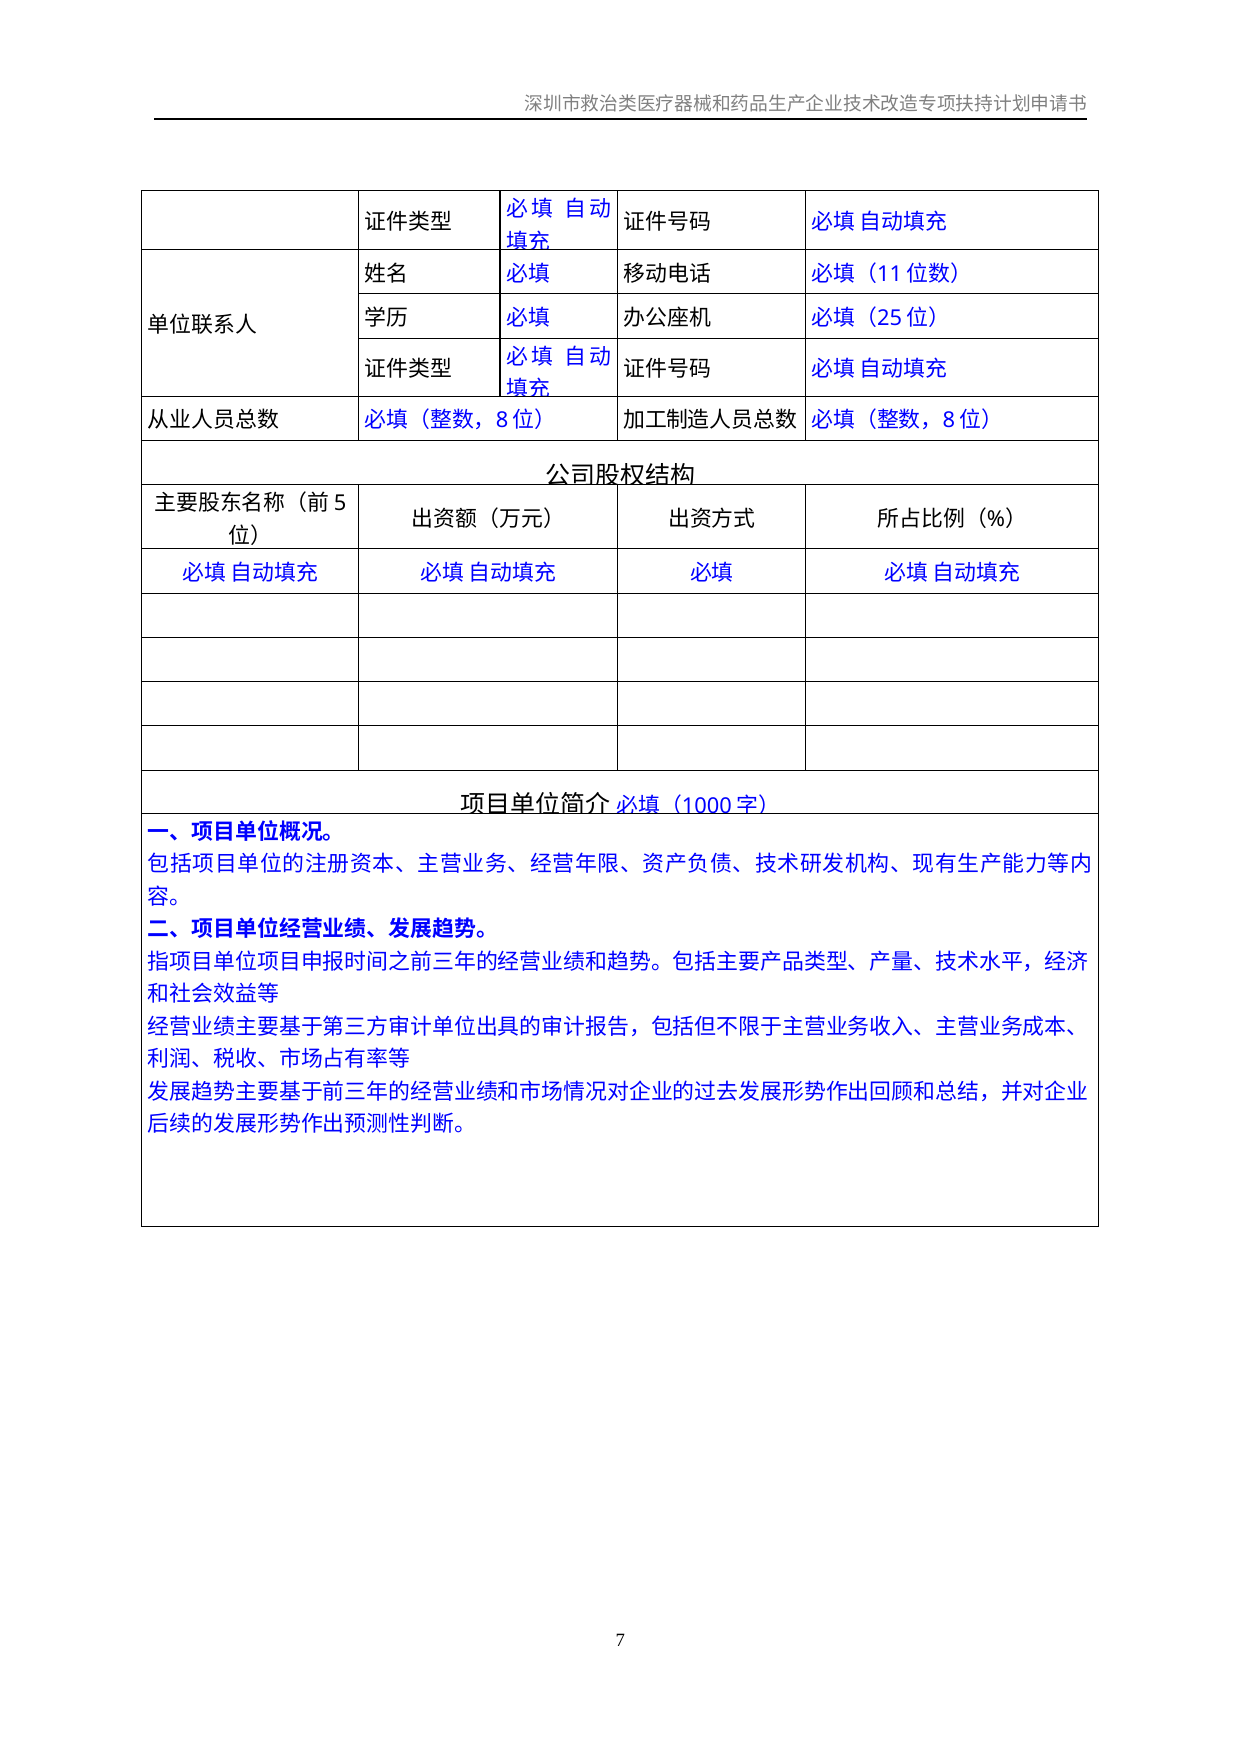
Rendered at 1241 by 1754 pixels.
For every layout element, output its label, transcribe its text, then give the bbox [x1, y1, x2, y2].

table_cell 证件号码 [618, 339, 805, 396]
table_cell 单位联系人 [142, 250, 358, 396]
table_cell 必填（11位数） [806, 250, 1098, 293]
table_cell 项目单位简介 必填（1000字） [142, 771, 1098, 812]
table_cell [142, 682, 358, 725]
table_cell [142, 594, 358, 637]
table_cell 必填（25位） [806, 294, 1098, 337]
table_cell 必填 自动填充 [806, 191, 1098, 249]
table_cell 办公座机 [618, 294, 805, 337]
table_cell 出资额（万元） [359, 485, 617, 548]
table_cell 证件类型 [359, 191, 499, 249]
table_cell [359, 638, 617, 681]
table_cell [359, 682, 617, 725]
table_cell 必填 [501, 294, 617, 337]
table_cell [806, 726, 1098, 769]
table_cell 主要股东名称（前5位） [142, 485, 358, 548]
table_cell [618, 726, 805, 769]
table_cell [359, 594, 617, 637]
table_cell 一、项目单位概况。 包括项目单位的注册资本、主营业务、经营年限、资产负债、技术研发机构、现有生产能力等内容。 二、项目单位经营业绩、发展趋势。 指项目单位项目申报时间之前三年的经营业绩和趋势。包括主要产品类型、产量、技术水平，经济和社会效益等 经营业绩主要基于第三方审计单位出具的审计报告，包括但不限于主营业务收入、主营业务成本、利润、税收、市场占有率等 发展趋势主要基于前三年的经营业绩和市场情况对企业的过去发展形势作出回顾和总结，并对企业后续的发展形势作出预测性判断。 [142, 814, 1098, 1226]
table_cell [618, 638, 805, 681]
table_cell 学历 [359, 294, 499, 337]
table_cell [806, 638, 1098, 681]
table_cell [142, 726, 358, 769]
table_cell 必填 [618, 549, 805, 592]
table_cell [359, 726, 617, 769]
table_cell 公司股权结构 [142, 441, 1098, 484]
table_cell [618, 594, 805, 637]
table_cell 姓名 [359, 250, 499, 293]
table_cell 必填（整数，8位） [359, 397, 617, 440]
table_cell 从业人员总数 [142, 397, 358, 440]
table_cell 必填 自动填充 [806, 339, 1098, 396]
table_cell [806, 594, 1098, 637]
table_cell [142, 638, 358, 681]
table_cell 必填 [501, 250, 617, 293]
table_cell 必填 自动填充 [806, 549, 1098, 592]
table_cell 证件号码 [618, 191, 805, 249]
table_cell 必填（整数，8位） [806, 397, 1098, 440]
table_cell 加工制造人员总数 [618, 397, 805, 440]
table_cell [618, 682, 805, 725]
table_cell [806, 682, 1098, 725]
table_cell 必填 自动填充 [501, 191, 617, 249]
table_cell 所占比例（%） [806, 485, 1098, 548]
table_cell 必填 自动填充 [142, 549, 358, 592]
table_cell 出资方式 [618, 485, 805, 548]
table_cell 必填 自动填充 [359, 549, 617, 592]
table_cell 必填 自动填充 [501, 339, 617, 396]
table_cell 移动电话 [618, 250, 805, 293]
table_cell 证件类型 [359, 339, 499, 396]
